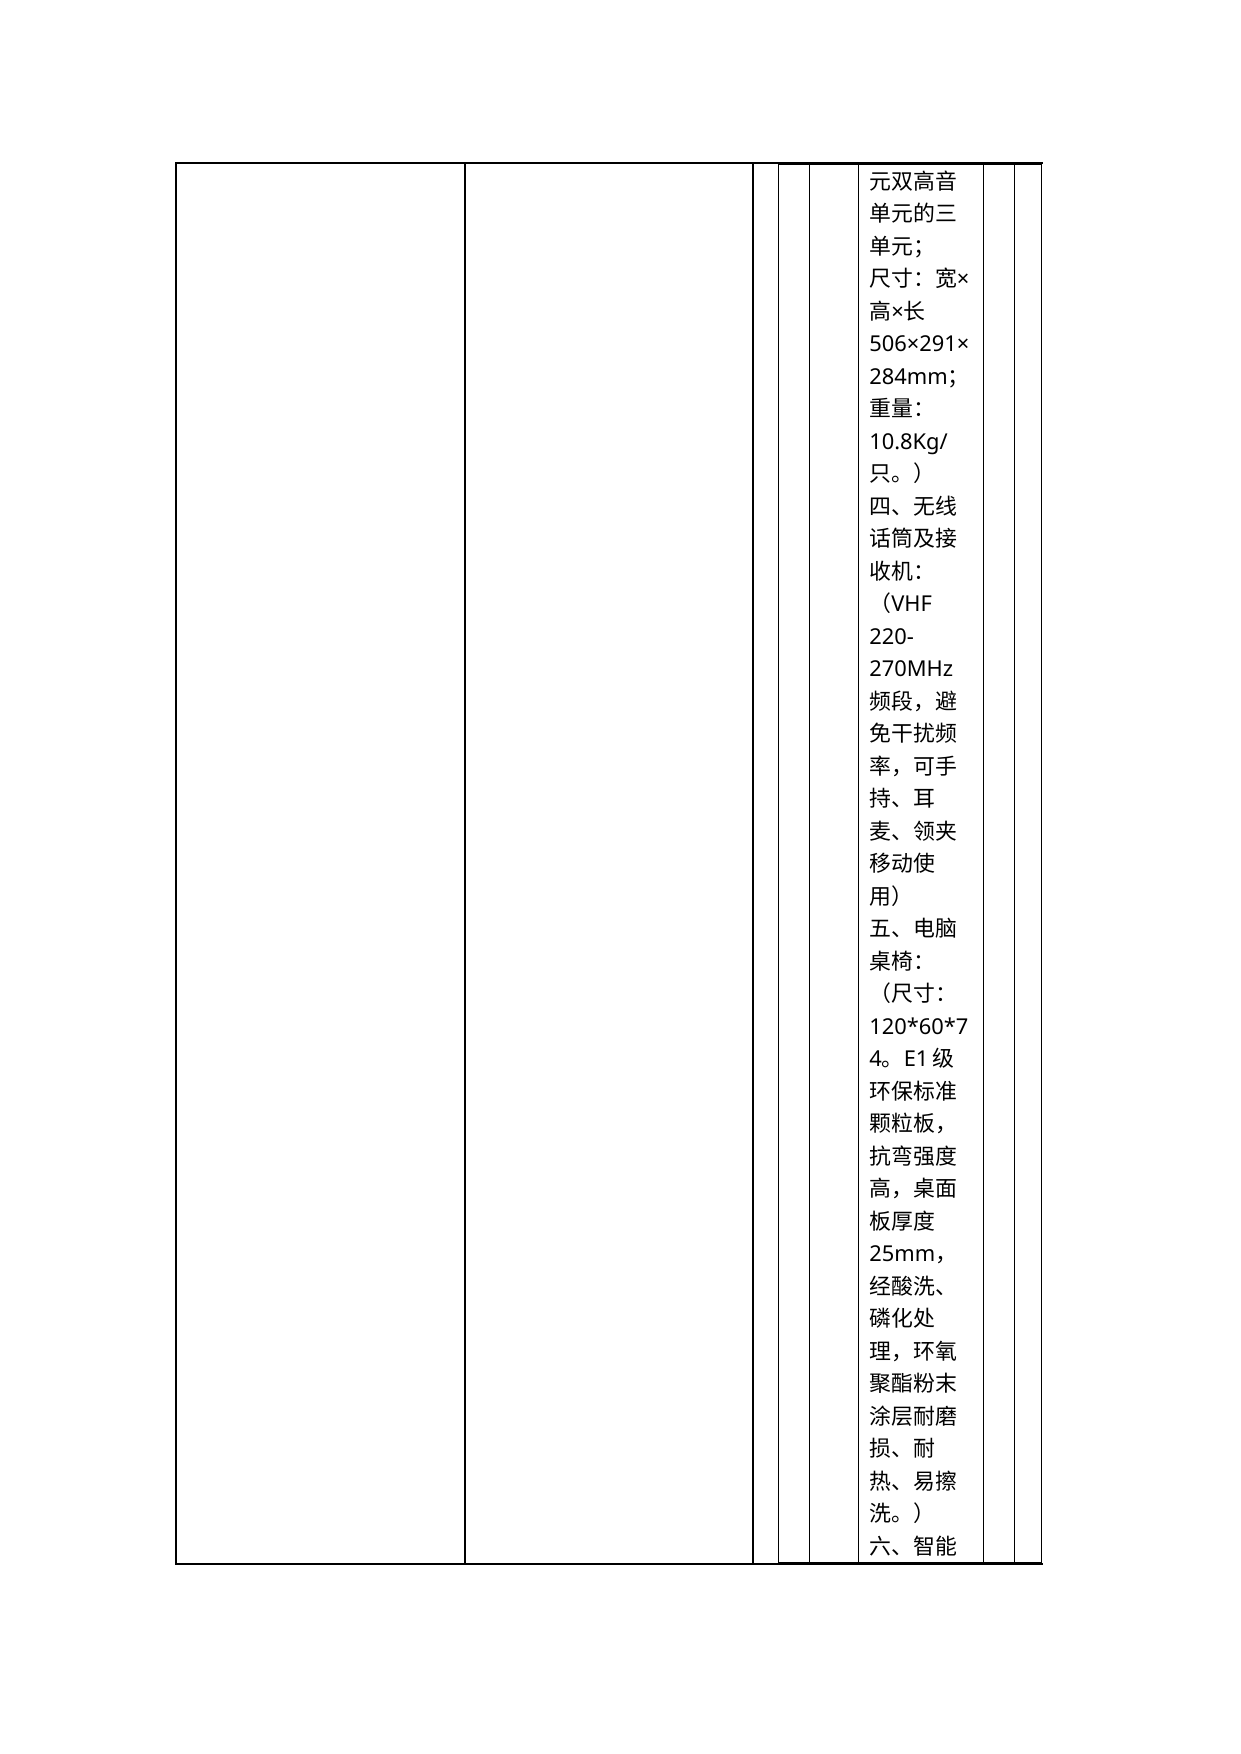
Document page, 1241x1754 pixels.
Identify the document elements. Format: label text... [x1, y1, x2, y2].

table_cell [984, 165, 1014, 1562]
table_cell [754, 164, 778, 1563]
table_cell [779, 165, 809, 1562]
table_cell [1015, 165, 1041, 1562]
table_cell ★ [466, 164, 752, 1563]
table_cell 1 [177, 164, 464, 1563]
